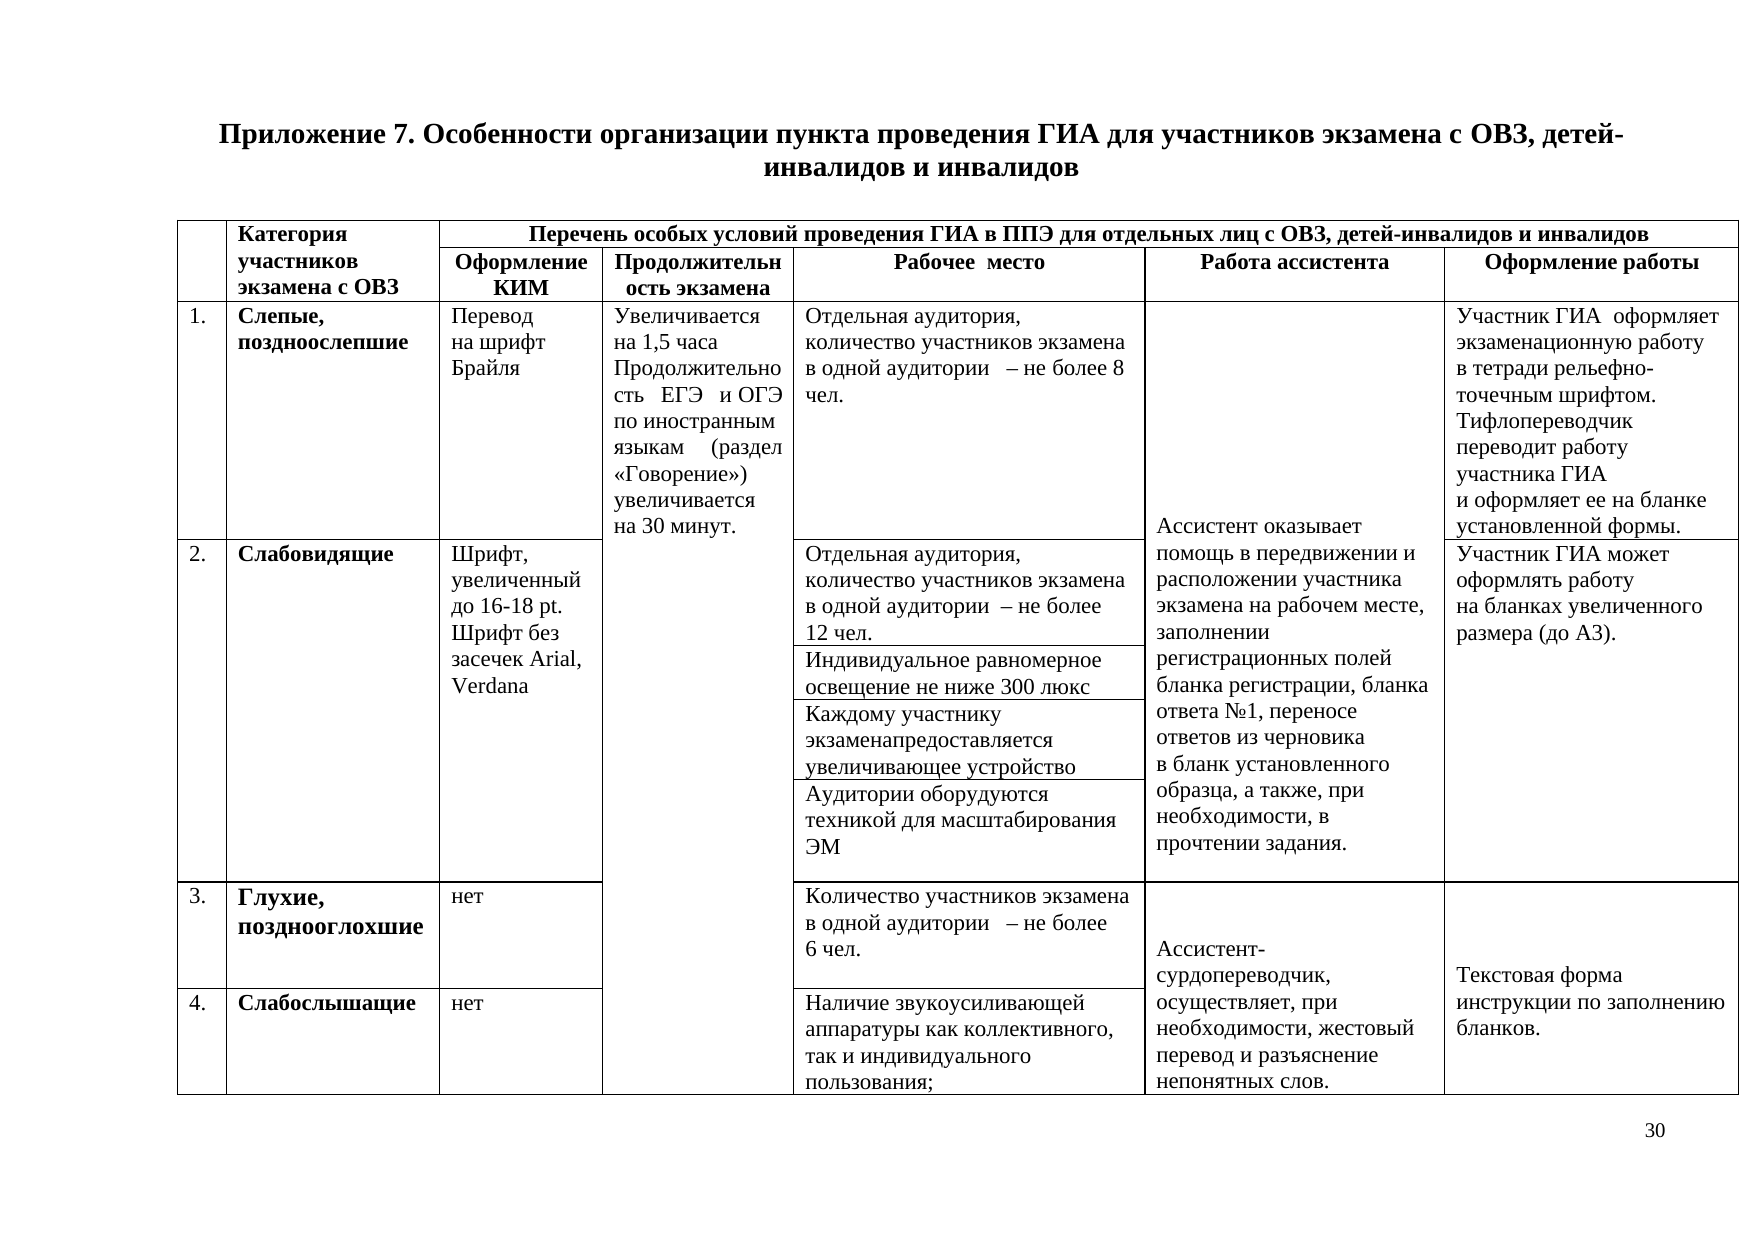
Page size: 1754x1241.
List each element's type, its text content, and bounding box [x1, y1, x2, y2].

table_header Категория участников экзамена с ОВЗ [227, 221, 439, 301]
table_cell [178, 540, 226, 881]
table_header [178, 221, 226, 301]
table_cell нет [440, 883, 602, 988]
table_cell Слабослышащие [227, 989, 439, 1094]
table_cell Каждому участнику экзаменапредоставляется увеличивающее устройство [794, 700, 1144, 779]
table_cell Слабовидящие [227, 540, 439, 881]
table_cell Аудитории оборудуются техникой для масштабирования ЭМ [794, 780, 1144, 881]
table_cell Количество участников экзамена в одной аудитории – не более 6 чел. [794, 883, 1144, 988]
table_cell Перевод на шрифт Брайля [440, 302, 602, 539]
table_cell Глухие, позднооглохшие [227, 883, 439, 988]
table_cell Ассистент-сурдопереводчик, осуществляет, при необходимости, жестовый перевод и разъяснение непонятных слов. [1146, 883, 1444, 1094]
table_cell Оформление работы [1445, 248, 1738, 301]
table_cell Ассистент оказывает помощь в передвижении и расположении участника экзамена на рабочем месте, заполнении регистрационных полей бланка регистрации, бланка ответа №1, переносе ответов из черновика в бланк установленного образца, а также, при необходимости, в прочтении задания. [1146, 302, 1444, 881]
table_cell Слепые, поздноослепшие [227, 302, 439, 539]
table_cell Отдельная аудитория, количество участников экзамена в одной аудитории – не более 8 чел. [794, 302, 1144, 539]
table_cell Работа ассистента [1146, 248, 1444, 301]
table_cell Участник ГИА оформляет экзаменационную работу в тетради рельефно-точечным шрифтом. Тифлопереводчик переводит работу участника ГИА и оформляет ее на бланке установленной формы. [1445, 302, 1738, 539]
table_cell Индивидуальное равномерное освещение не ниже 300 люкс [794, 646, 1144, 699]
table_cell Увеличивается на 1,5 часа Продолжительность ЕГЭ и ОГЭ по иностранным языкам (раздел «Говорение») увеличивается на 30 минут. [603, 302, 793, 1094]
table_cell [178, 302, 226, 539]
table_cell Участник ГИА может оформлять работу на бланках увеличенного размера (до А3). [1445, 540, 1738, 881]
table_cell Оформление КИМ [440, 248, 602, 301]
subtitle Приложение 7. Особенности организации пункта проведения ГИА для участников экзамена с ОВЗ, детей-инвалидов и инвалидов [177, 116, 1665, 183]
table_cell Рабочее место [794, 248, 1144, 301]
table_cell [178, 989, 226, 1094]
table_cell Отдельная аудитория, количество участников экзамена в одной аудитории – не более 12 чел. [794, 540, 1144, 645]
table_cell Шрифт, увеличенный до 16-18 pt. Шрифт без засечек Arial, Verdana [440, 540, 602, 881]
table_header Перечень особых условий проведения ГИА в ППЭ для отдельных лиц с ОВЗ, детей-инвалидов и инвалидов [440, 221, 1738, 247]
table_cell Продолжительность экзамена [603, 248, 793, 301]
table_cell Текстовая форма инструкции по заполнению бланков. [1445, 883, 1738, 1094]
table_cell [178, 883, 226, 988]
table_cell нет [440, 989, 602, 1094]
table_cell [794, 989, 1144, 1094]
